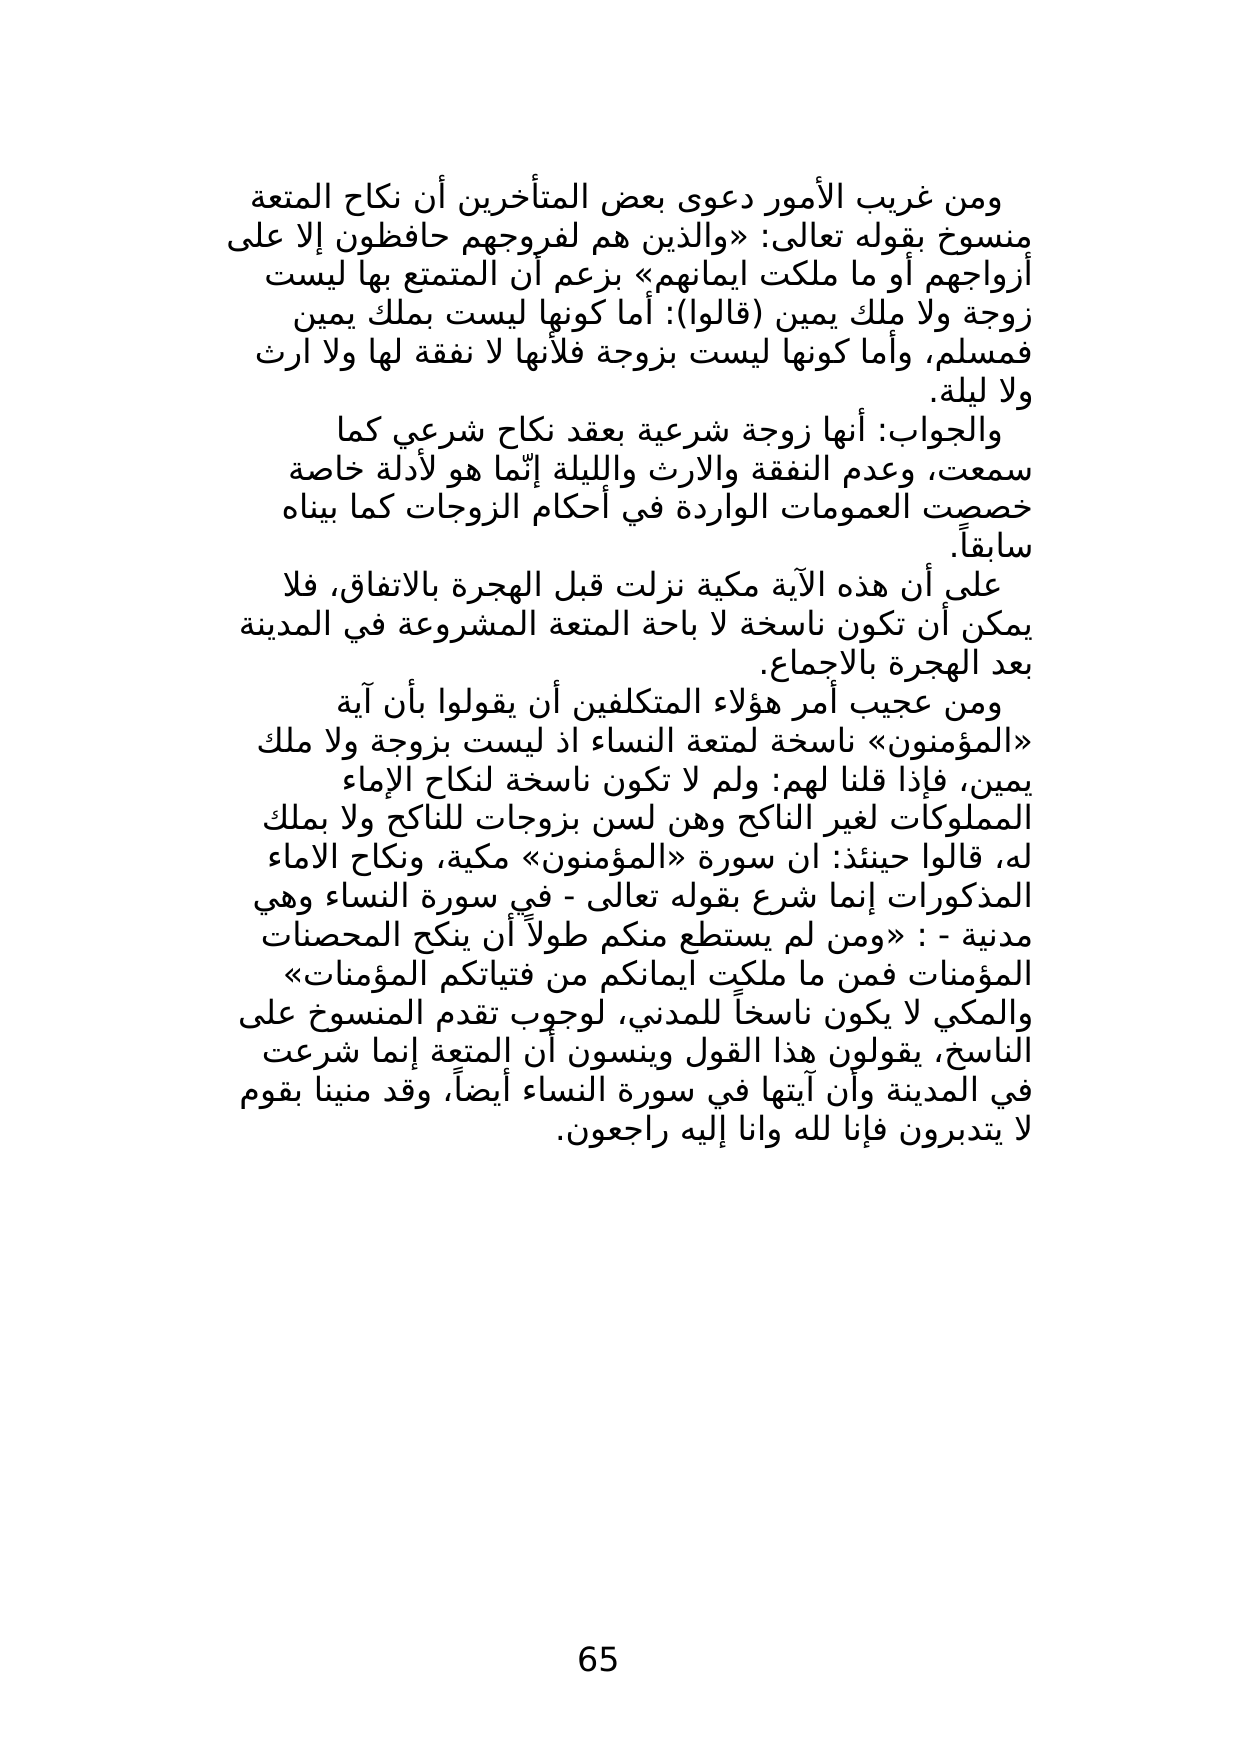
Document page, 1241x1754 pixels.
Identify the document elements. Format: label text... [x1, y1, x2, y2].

text ومن عجيب أمر هؤلاء المتكلفين أن يقولوا بأن آية «المؤمنون» ناسخة لمتعة النساء اذ ليست بزوجة ولا ملك يمين، فإذا قلنا لهم: ولم لا تكون ناسخة لنكاح الإماء المملوكات لغير الناكح وهن لسن بزوجات للناكح ولا بملك له، قالوا حينئذ: ان سورة «المؤمنون» مكية، ونكاح الاماء المذكورات إنما شرع بقوله تعالى - في سورة النساء وهي مدنية - : «ومن لم يستطع منكم طولاً أن ينكح المحصنات المؤمنات فمن ما ملكت ايمانكم من فتياتكم المؤمنات» والمكي لا يكون ناسخاً للمدني، لوجوب تقدم المنسوخ على الناسخ، يقولون هذا القول وينسون أن المتعة إنما شرعت في المدينة وأن آيتها في سورة النساء أيضاً، وقد منينا بقوم لا يتدبرون فإنا لله وانا إليه راجعون. [222, 682, 1033, 1148]
text على أن هذه الآية مكية نزلت قبل الهجرة بالاتفاق، فلا يمكن أن تكون ناسخة لا باحة المتعة المشروعة في المدينة بعد الهجرة بالاجماع. [222, 566, 1033, 682]
text ومن غريب الأمور دعوى بعض المتأخرين أن نكاح المتعة منسوخ بقوله تعالى: «والذين هم لفروجهم حافظون إلا على أزواجهم أو ما ملكت ايمانهم» بزعم أن المتمتع بها ليست زوجة ولا ملك يمين (قالوا): أما كونها ليست بملك يمين فمسلم، وأما كونها ليست بزوجة فلأنها لا نفقة لها ولا ارث ولا ليلة. [222, 177, 1033, 410]
text والجواب: أنها زوجة شرعية بعقد نكاح شرعي كما سمعت، وعدم النفقة والارث والليلة إنّما هو لأدلة خاصة خصصت العمومات الواردة في أحكام الزوجات كما بيناه سابقاً. [222, 410, 1033, 566]
